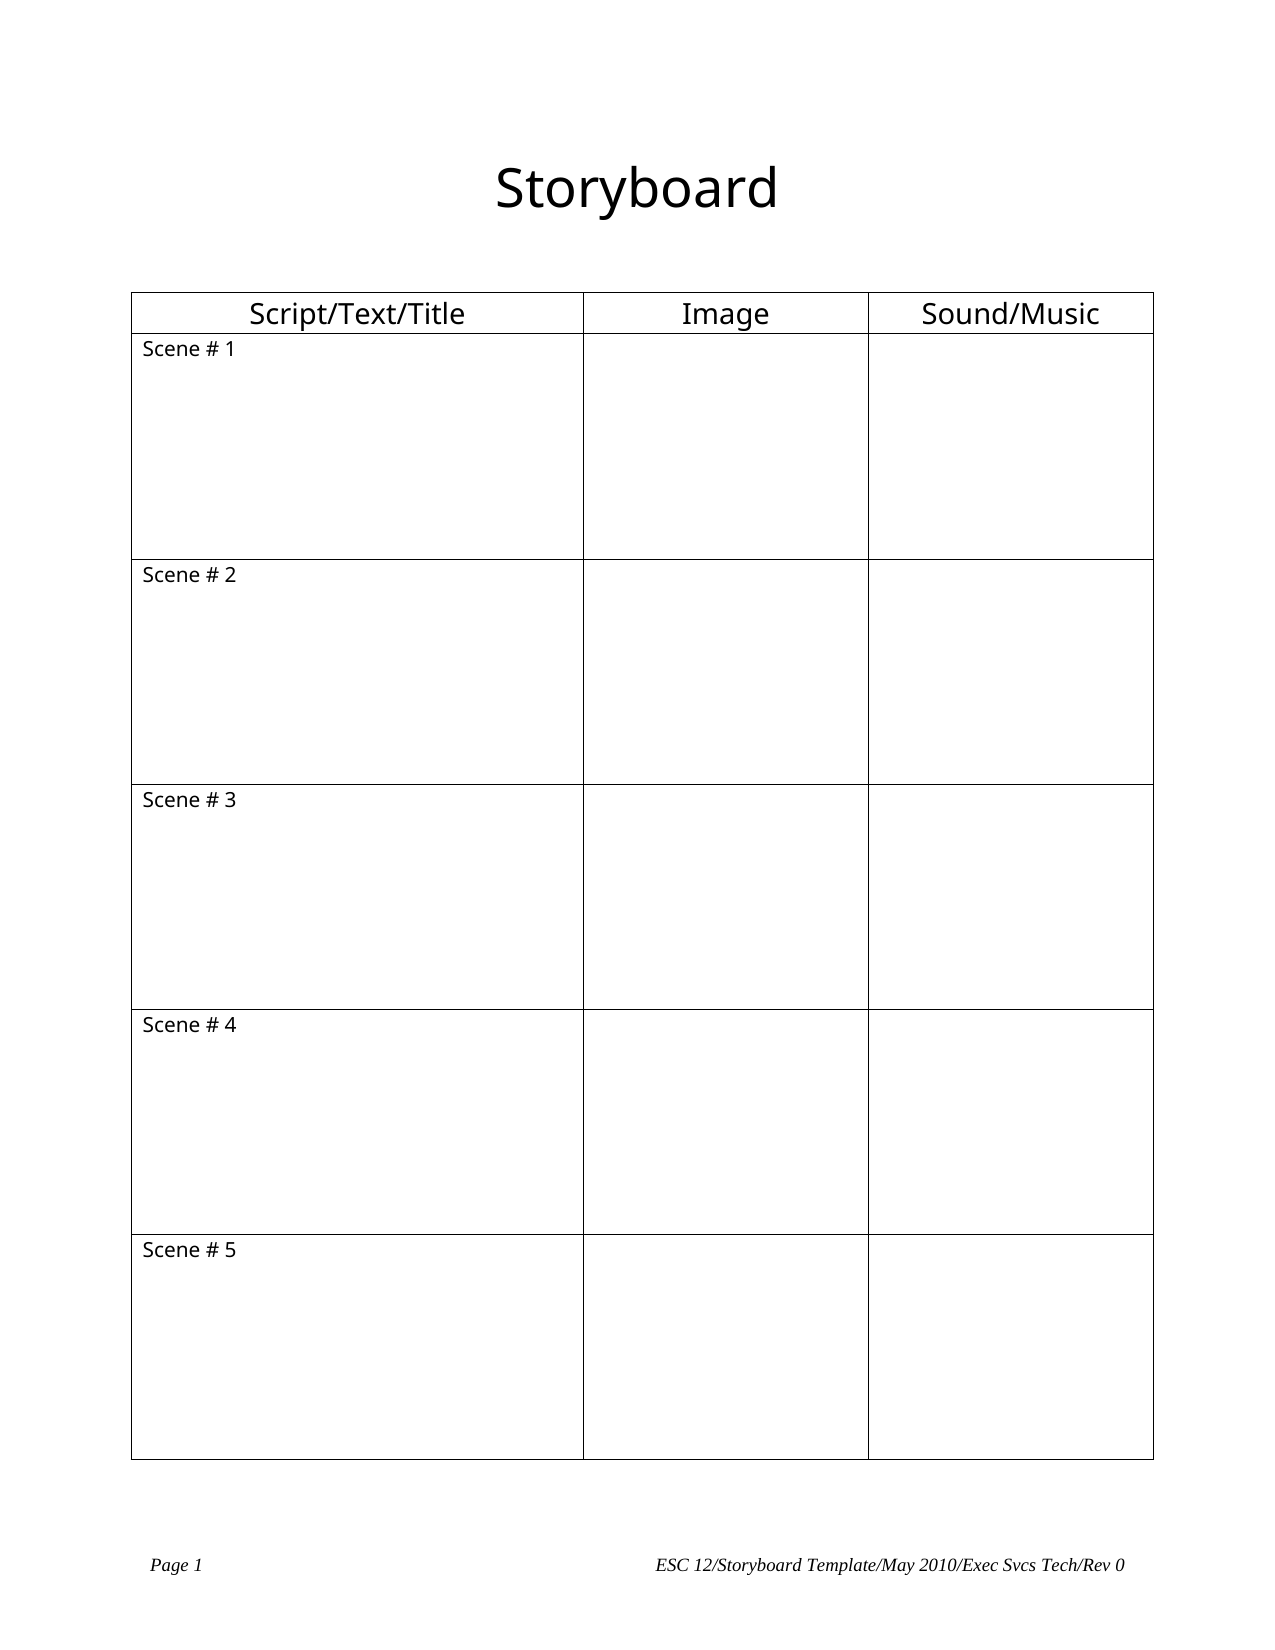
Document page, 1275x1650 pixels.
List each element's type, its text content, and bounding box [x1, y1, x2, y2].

table_cell Scene # 1 [132, 334, 583, 559]
table_header Script/Text/Title [132, 293, 583, 333]
table_cell [584, 1010, 868, 1234]
table_cell Scene # 5 [132, 1235, 583, 1459]
table_cell [584, 785, 868, 1009]
table_cell [869, 1010, 1153, 1234]
table_cell Scene # 2 [132, 560, 583, 784]
table_cell [869, 334, 1153, 559]
table_cell Scene # 3 [132, 785, 583, 1009]
table_header Sound/Music [869, 293, 1153, 333]
table_cell [584, 334, 868, 559]
text Storyboard [150, 150, 1125, 224]
table_cell Scene # 4 [132, 1010, 583, 1234]
table_cell [584, 1235, 868, 1459]
table_cell [869, 1235, 1153, 1459]
table_cell [869, 785, 1153, 1009]
table_header Image [584, 293, 868, 333]
table_cell [869, 560, 1153, 784]
table_cell [584, 560, 868, 784]
